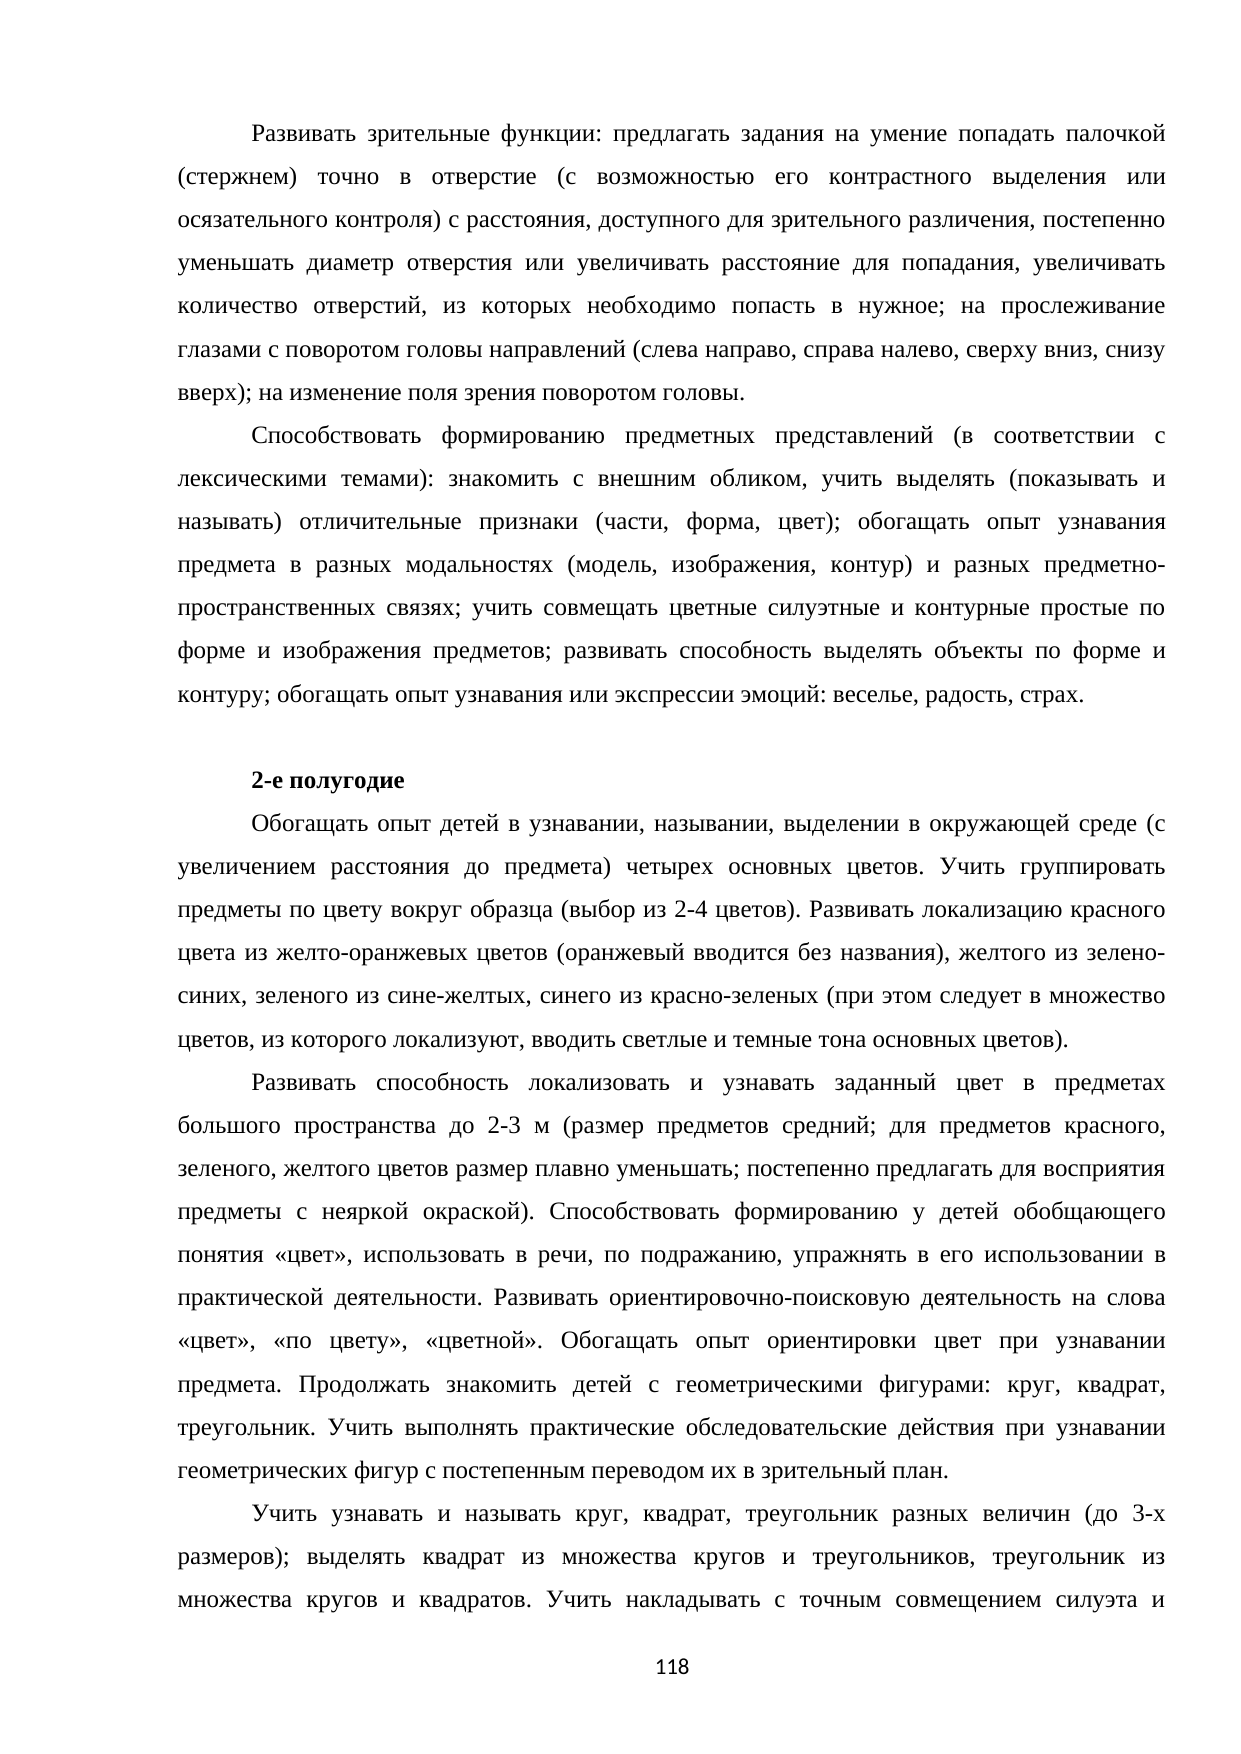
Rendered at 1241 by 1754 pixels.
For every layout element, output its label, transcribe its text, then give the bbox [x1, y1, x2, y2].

text Развивать зрительные функции: предлагать задания на умение попадать палочкой (стержнем) точно в отверстие (с возможностью его контрастного выделения или осязательного контроля) с расстояния, доступного для зрительного различения, постепенно уменьшать диаметр отверстия или увеличивать расстояние для попадания, увеличивать количество отверстий, из которых необходимо попасть в нужное; на прослеживание глазами с поворотом головы направлений (слева направо, справа налево, сверху вниз, снизу вверх); на изменение поля зрения поворотом головы. [177, 118, 1167, 406]
text 2-е полугодие [177, 765, 1167, 794]
text Обогащать опыт детей в узнавании, назывании, выделении в окружающей среде (с увеличением расстояния до предмета) четырех основных цветов. Учить группировать предметы по цвету вокруг образца (выбор из 2-4 цветов). Развивать локализацию красного цвета из желто-оранжевых цветов (оранжевый вводится без названия), желтого из зелено-синих, зеленого из сине-желтых, синего из красно-зеленых (при этом следует в множество цветов, из которого локализуют, вводить светлые и темные тона основных цветов). [177, 808, 1167, 1052]
text Способствовать формированию предметных представлений (в соответствии с лексическими темами): знакомить с внешним обликом, учить выделять (показывать и называть) отличительные признаки (части, форма, цвет); обогащать опыт узнавания предмета в разных модальностях (модель, изображения, контур) и разных предметно-пространственных связях; учить совмещать цветные силуэтные и контурные простые по форме и изображения предметов; развивать способность выделять объекты по форме и контуру; обогащать опыт узнавания или экспрессии эмоций: веселье, радость, страх. [177, 420, 1167, 707]
text Развивать способность локализовать и узнавать заданный цвет в предметах большого пространства до 2-3 м (размер предметов средний; для предметов красного, зеленого, желтого цветов размер плавно уменьшать; постепенно предлагать для восприятия предметы с неяркой окраской). Способствовать формированию у детей обобщающего понятия «цвет», использовать в речи, по подражанию, упражнять в его использовании в практической деятельности. Развивать ориентировочно-поисковую деятельность на слова «цвет», «по цвету», «цветной». Обогащать опыт ориентировки цвет при узнавании предмета. Продолжать знакомить детей с геометрическими фигурами: круг, квадрат, треугольник. Учить выполнять практические обследовательские действия при узнавании геометрических фигур с постепенным переводом их в зрительный план. [177, 1067, 1167, 1484]
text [177, 1498, 1167, 1613]
